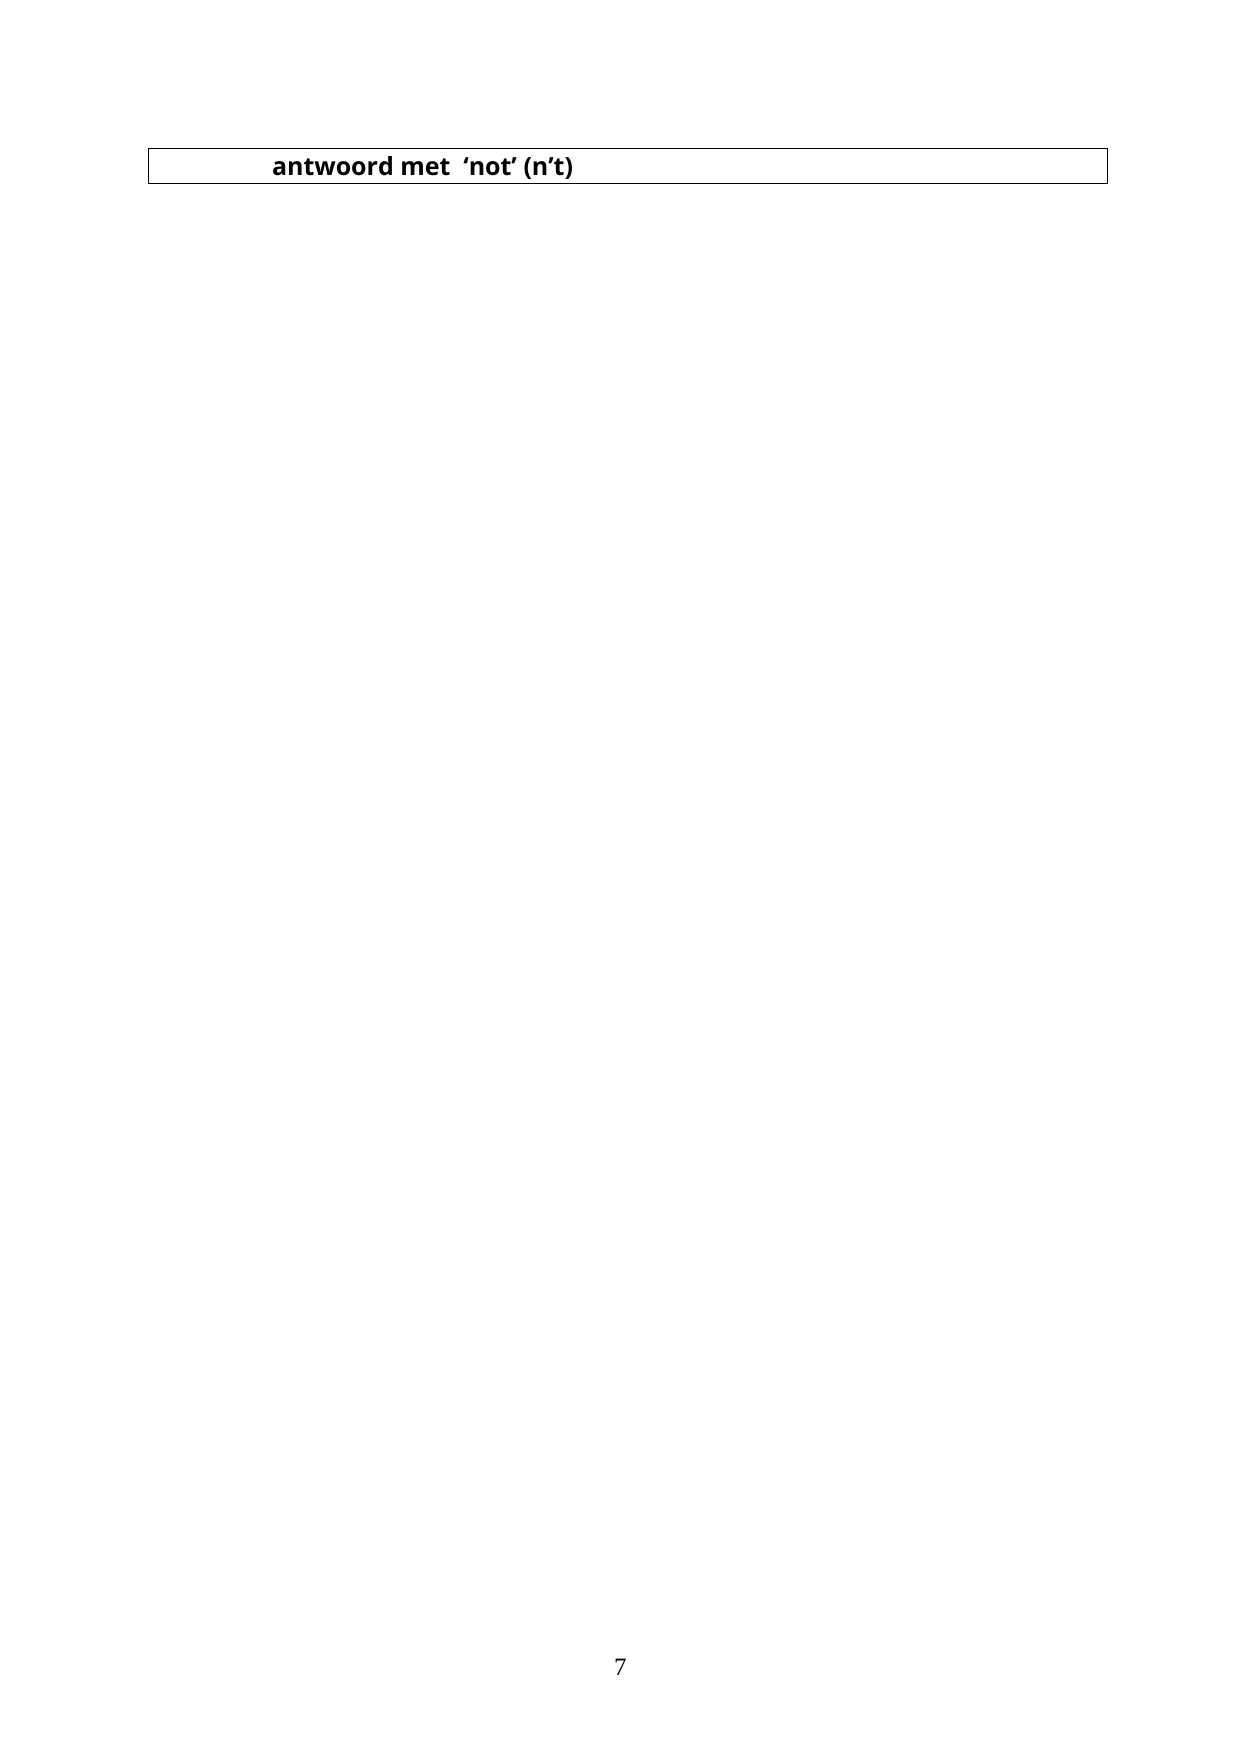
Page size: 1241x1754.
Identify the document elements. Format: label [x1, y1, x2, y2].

table_cell [149, 149, 1107, 183]
